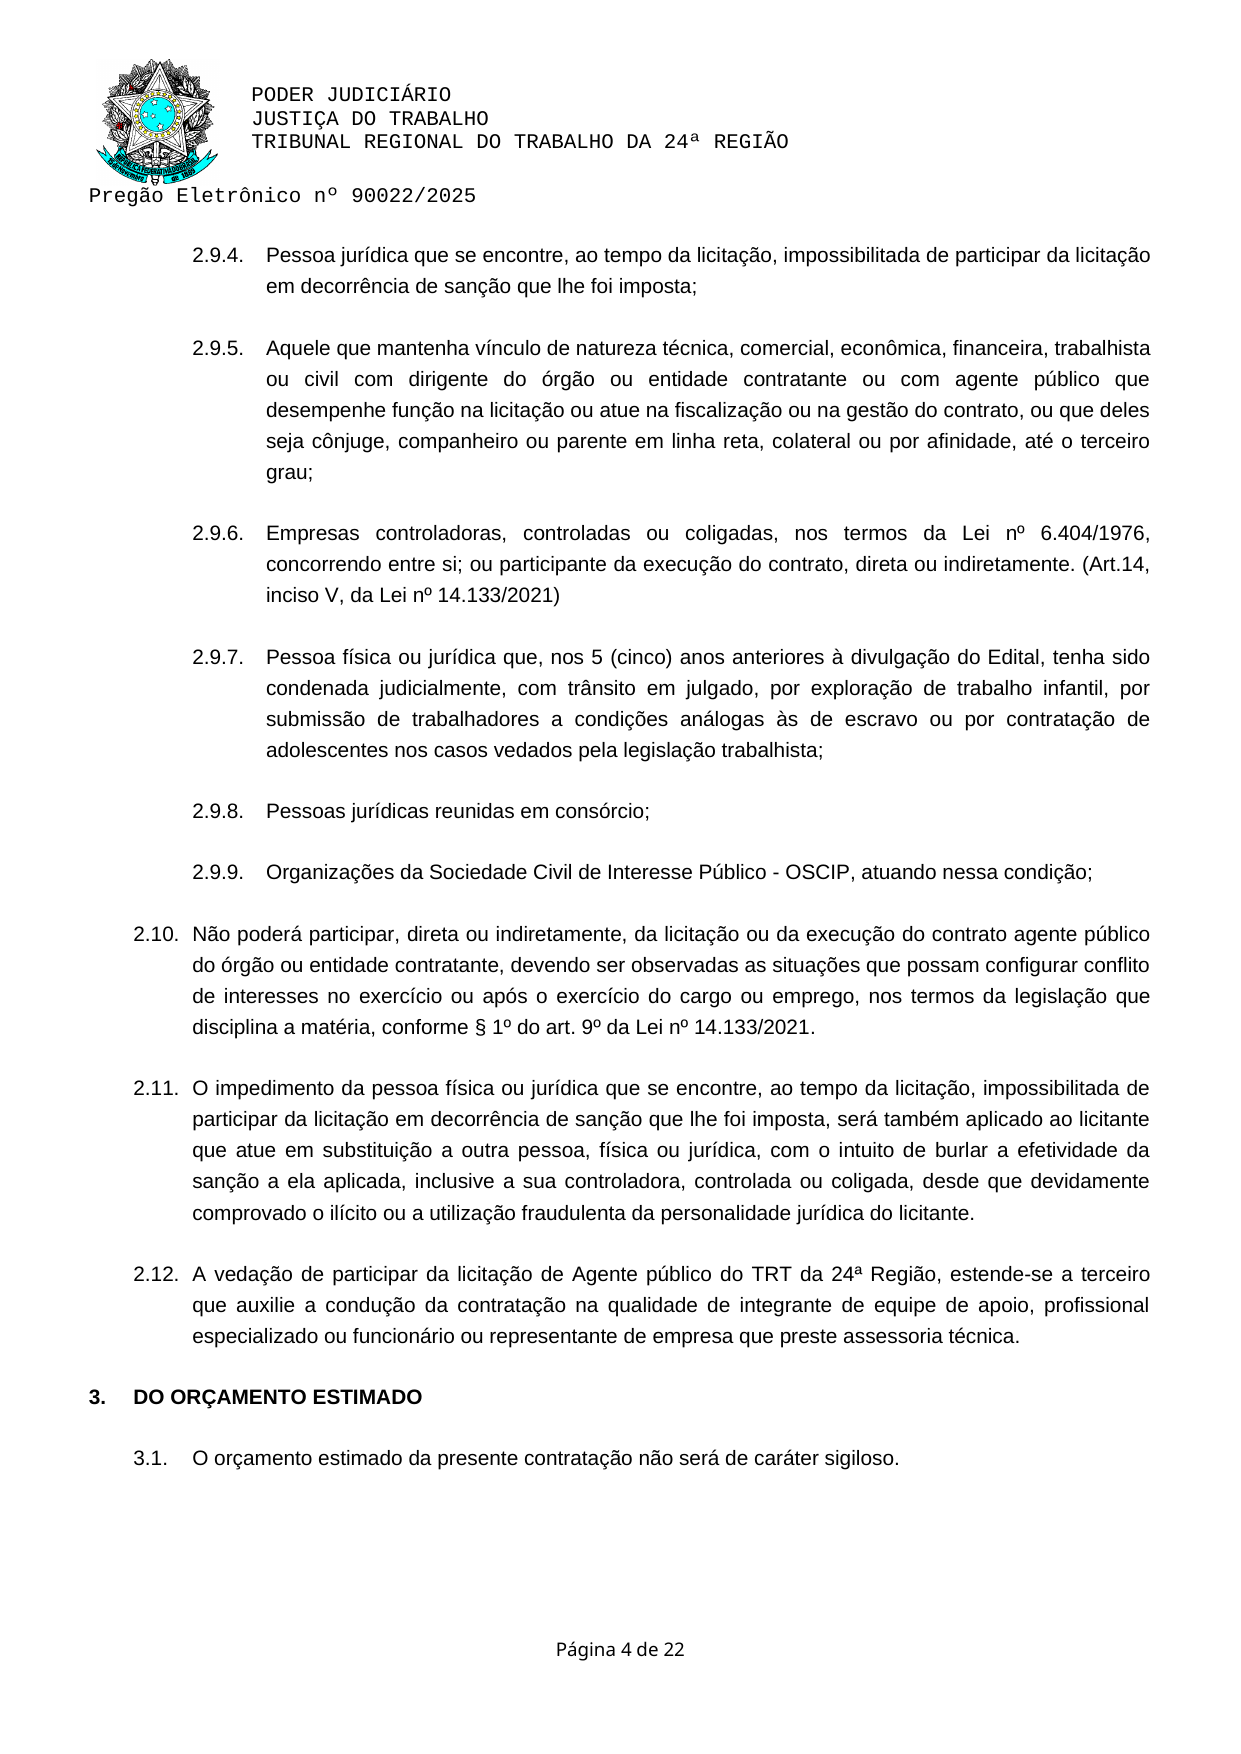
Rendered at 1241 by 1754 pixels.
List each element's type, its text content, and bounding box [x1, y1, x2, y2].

text O orçamento estimado da presente contratação não será de caráter sigiloso. [133, 1446, 1152, 1470]
text A vedação de participar da licitação de Agente público do TRT da 24ª Região, estende-se a terceiro que auxilie a condução da contratação na qualidade de integrante de equipe de apoio, profissional especializado ou funcionário ou representante de empresa que preste assessoria técnica. [133, 1262, 1152, 1348]
text O impedimento da pessoa física ou jurídica que se encontre, ao tempo da licitação, impossibilitada de participar da licitação em decorrência de sanção que lhe foi imposta, será também aplicado ao licitante que atue em substituição a outra pessoa, física ou jurídica, com o intuito de burlar a efetividade da sanção a ela aplicada, inclusive a sua controladora, controlada ou coligada, desde que devidamente comprovado o ilícito ou a utilização fraudulenta da personalidade jurídica do licitante. [133, 1076, 1152, 1224]
list Empresas controladoras, controladas ou coligadas, nos termos da Lei nº 6.404/1976, concorrendo entre si; ou participante da execução do contrato, direta ou indiretamente. (Art.14, inciso V, da Lei nº 14.133/2021) [192, 521, 1152, 607]
list Pessoa física ou jurídica que, nos 5 (cinco) anos anteriores à divulgação do Edital, tenha sido condenada judicialmente, com trânsito em julgado, por exploração de trabalho infantil, por submissão de trabalhadores a condições análogas às de escravo ou por contratação de adolescentes nos casos vedados pela legislação trabalhista; [192, 644, 1152, 762]
list Organizações da Sociedade Civil de Interesse Público - OSCIP, atuando nessa condição; [192, 860, 1152, 884]
list Aquele que mantenha vínculo de natureza técnica, comercial, econômica, financeira, trabalhista ou civil com dirigente do órgão ou entidade contratante ou com agente público que desempenhe função na licitação ou atue na fiscalização ou na gestão do contrato, ou que deles seja cônjuge, companheiro ou parente em linha reta, colateral ou por afinidade, até o terceiro grau; [192, 335, 1152, 484]
list Pessoa jurídica que se encontre, ao tempo da licitação, impossibilitada de participar da licitação em decorrência de sanção que lhe foi imposta; [192, 243, 1152, 298]
text DO ORÇAMENTO ESTIMADO [89, 1385, 1152, 1409]
text Não poderá participar, direta ou indiretamente, da licitação ou da execução do contrato agente público do órgão ou entidade contratante, devendo ser observadas as situações que possam configurar conflito de interesses no exercício ou após o exercício do cargo ou emprego, nos termos da legislação que disciplina a matéria, conforme § 1º do art. 9º da Lei nº 14.133/2021. [133, 921, 1152, 1039]
list Pessoas jurídicas reunidas em consórcio; [192, 799, 1152, 823]
picture [96, 59, 220, 186]
